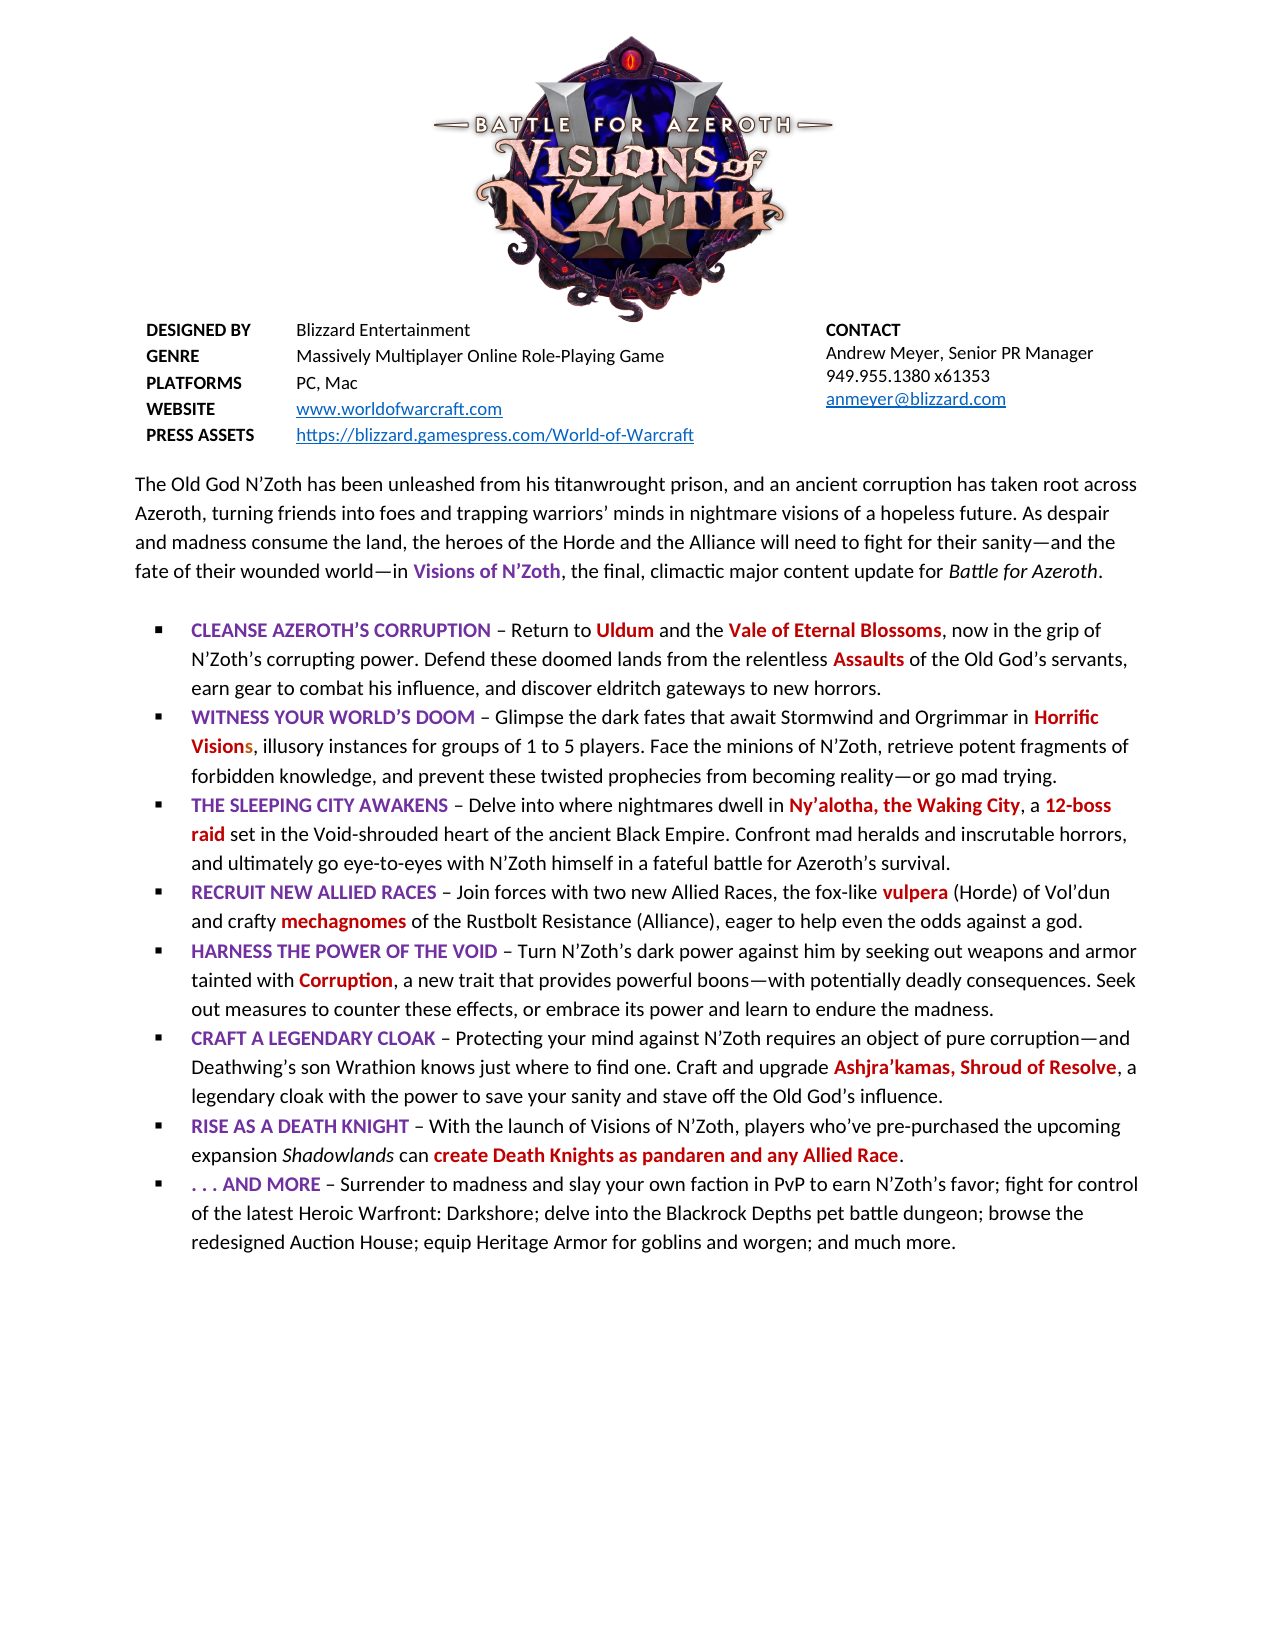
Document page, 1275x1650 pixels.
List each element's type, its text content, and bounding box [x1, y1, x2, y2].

list THE SLEEPING CITY AWAKENS – Delve into where nightmares dwell in Ny’alotha, the Waking City, a 12-boss raid set in the Void-shrouded heart of the ancient Black Empire. Confront mad heralds and inscrutable horrors, and ultimately go eye-to-eyes with N’Zoth himself in a fateful battle for Azeroth’s survival. [154, 792, 1140, 876]
list CLEANSE AZEROTH’S CORRUPTION – Return to Uldum and the Vale of Eternal Blossoms, now in the grip of N’Zoth’s corrupting power. Defend these doomed lands from the relentless Assaults of the Old God’s servants, earn gear to combat his influence, and discover eldritch gateways to new horrors. [154, 617, 1140, 701]
picture [283, 0, 978, 406]
list RISE AS A DEATH KNIGHT – With the launch of Visions of N’Zoth, players who’ve pre-purchased the upcoming expansion Shadowlands can create Death Knights as pandaren and any Allied Race. [154, 1113, 1140, 1167]
list CRAFT A LEGENDARY CLOAK – Protecting your mind against N’Zoth requires an object of pure corruption—and Deathwing’s son Wrathion knows just where to find one. Craft and upgrade Ashjra’kamas, Shroud of Resolve, a legendary cloak with the power to save your sanity and stave off the Old God’s influence. [154, 1025, 1140, 1109]
list WITNESS YOUR WORLD’S DOOM – Glimpse the dark fates that await Stormwind and Orgrimmar in Horrific Visions, illusory instances for groups of 1 to 5 players. Face the minions of N’Zoth, retrieve potent fragments of forbidden knowledge, and prevent these twisted prophecies from becoming reality—or go mad trying. [154, 704, 1140, 788]
table_header DESIGNED BY Blizzard Entertainment GENRE Massively Multiplayer Online Role-Playing Game PLATFORMS PC, Mac WEBSITE www.worldofwarcraft.com PRESS ASSETS https://blizzard.gamespress.com/World-of-Warcraft [135, 318, 814, 471]
list HARNESS THE POWER OF THE VOID – Turn N’Zoth’s dark power against him by seeking out weapons and armor tainted with Corruption, a new trait that provides powerful boons—with potentially deadly consequences. Seek out measures to counter these effects, or embrace its power and learn to endure the madness. [154, 938, 1140, 1022]
list RECRUIT NEW ALLIED RACES – Join forces with two new Allied Races, the fox-like vulpera (Horde) of Vol’dun and crafty mechagnomes of the Rustbolt Resistance (Alliance), eager to help even the odds against a god. [154, 879, 1140, 934]
table_header CONTACT Andrew Meyer, Senior PR Manager 949.955.1380 x61353 anmeyer@blizzard.com [815, 318, 1140, 471]
text The Old God N’Zoth has been unleashed from his titanwrought prison, and an ancient corruption has taken root across Azeroth, turning friends into foes and trapping warriors’ minds in nightmare visions of a hopeless future. As despair and madness consume the land, the heroes of the Horde and the Alliance will need to fight for their sanity—and the fate of their wounded world—in Visions of N’Zoth, the final, climactic major content update for Battle for Azeroth. [135, 471, 1140, 584]
list . . . AND MORE – Surrender to madness and slay your own faction in PvP to earn N’Zoth’s favor; fight for control of the latest Heroic Warfront: Darkshore; delve into the Blackrock Depths pet battle dungeon; browse the redesigned Auction House; equip Heritage Armor for goblins and worgen; and much more. [154, 1171, 1140, 1255]
